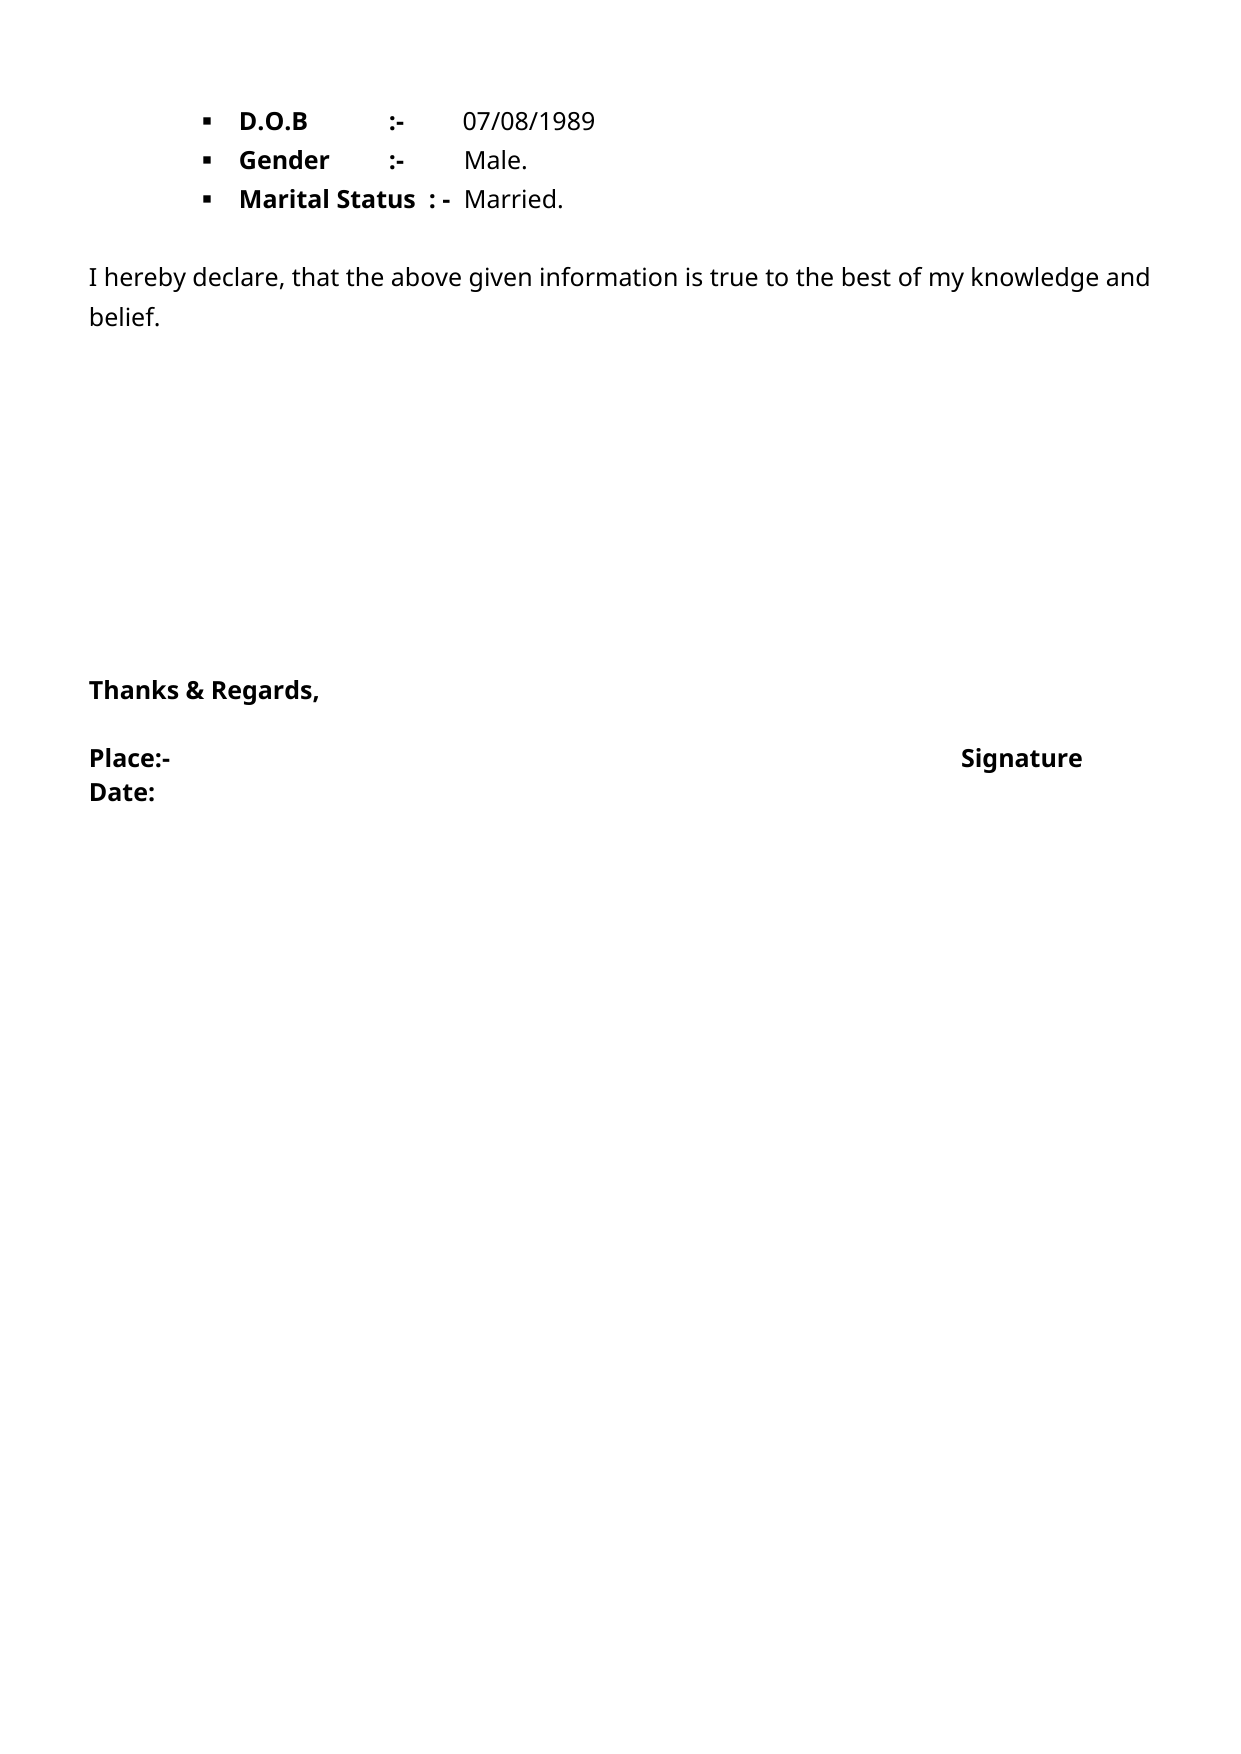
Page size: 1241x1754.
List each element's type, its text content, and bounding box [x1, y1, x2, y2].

list I hereby declare, that the above given information is true to the best of my knowledge and belief. [89, 260, 1167, 333]
text Place:- Signature [89, 741, 1167, 775]
list Marital Status : - Married. [201, 182, 1167, 216]
list D.O.B :- 07/08/1989 [201, 103, 1167, 137]
text Thanks & Regards, [89, 673, 1167, 707]
text Date: [89, 775, 1167, 843]
list Gender :- Male. [201, 143, 1167, 177]
